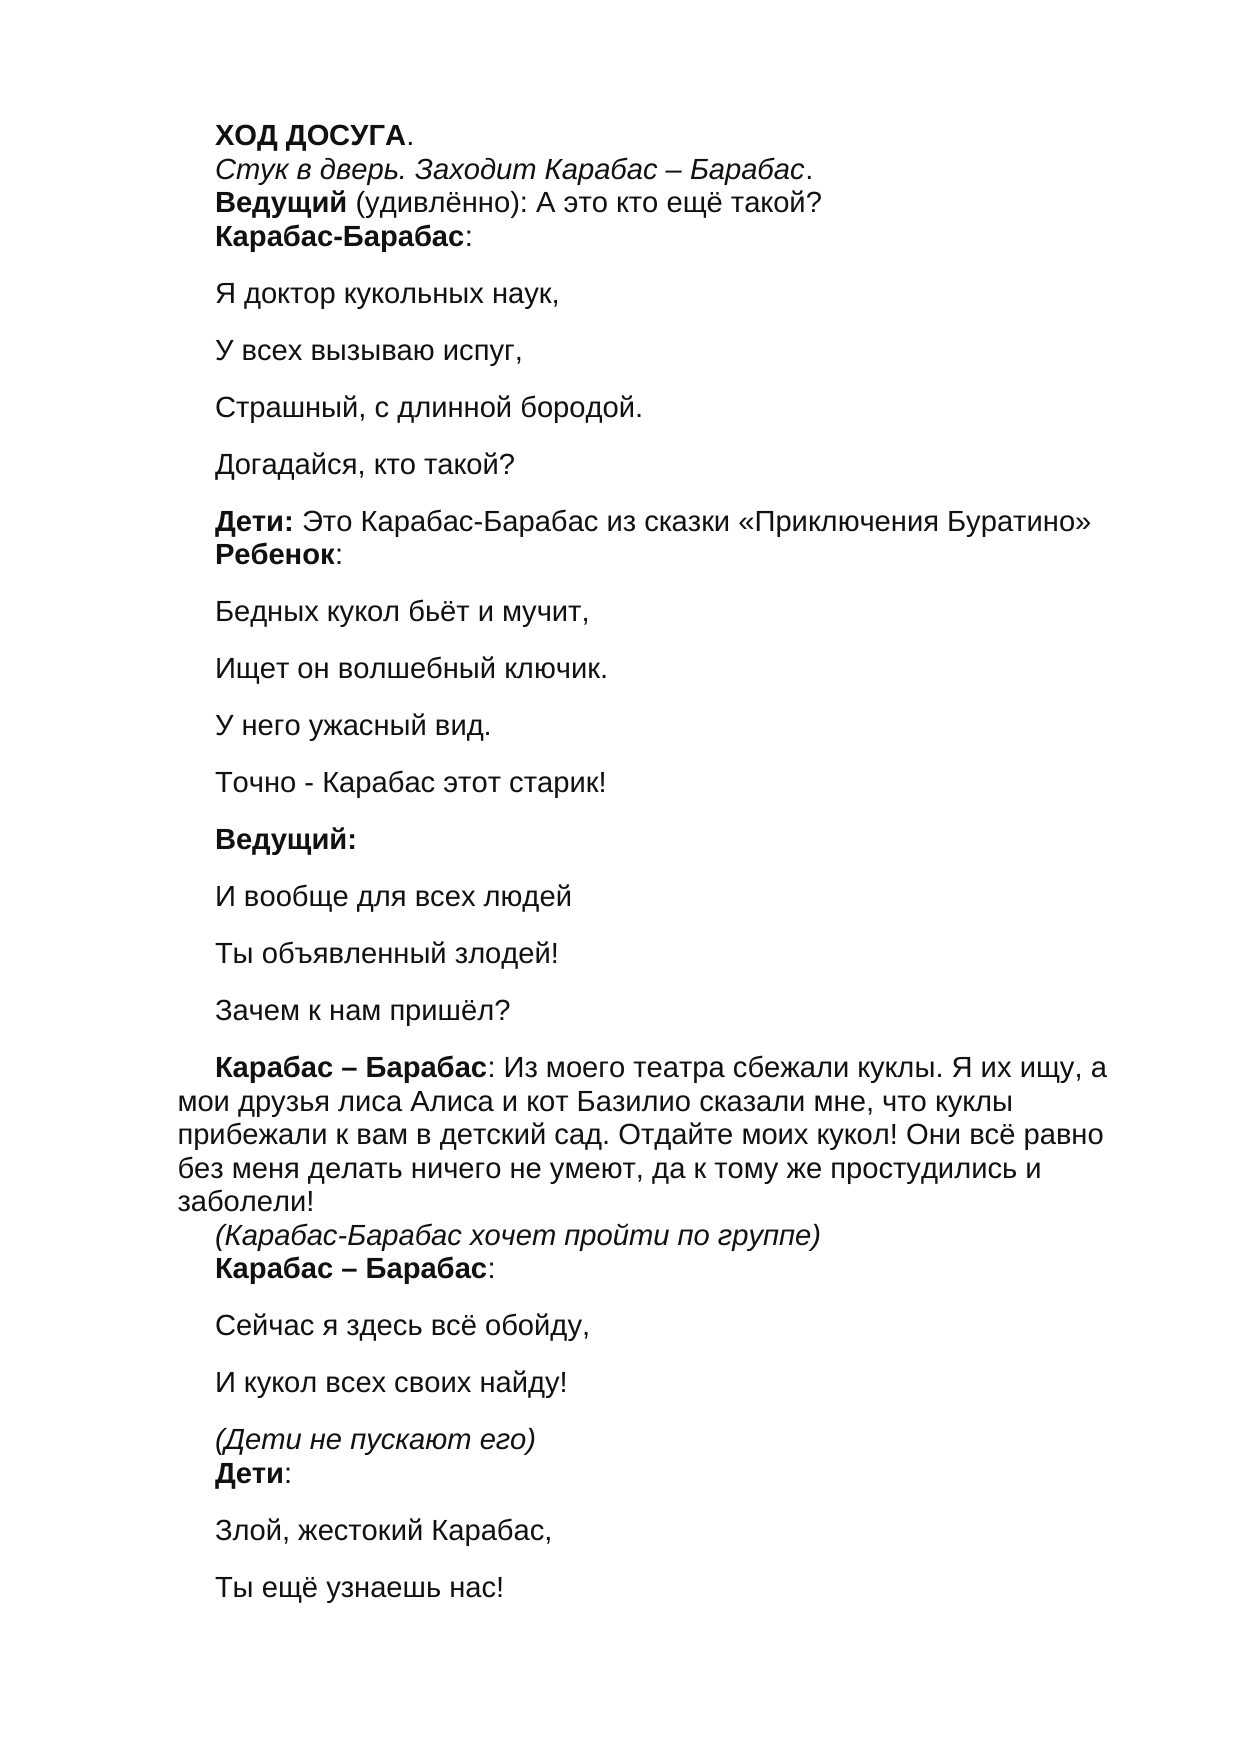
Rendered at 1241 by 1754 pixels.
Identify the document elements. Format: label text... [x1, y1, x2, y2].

text Догадайся, кто такой? [177, 447, 1152, 480]
text Точно - Карабас этот старик! [177, 765, 1152, 799]
text Злой, жестокий Карабас, [177, 1513, 1152, 1546]
text Дети: Это Карабас-Барабас из сказки «Приключения Буратино» [177, 504, 1152, 537]
text Ведущий (удивлённо): А это кто ещё такой? [177, 185, 1152, 219]
text (Дети не пускают его) [177, 1422, 1152, 1456]
text У всех вызываю испуг, [177, 333, 1152, 366]
text У него ужасный вид. [177, 708, 1152, 742]
text Ты объявленный злодей! [177, 936, 1152, 969]
text (Карабас-Барабас хочет пройти по группе) [177, 1218, 1152, 1251]
text Ведущий: [177, 822, 1152, 856]
text Ты ещё узнаешь нас! [177, 1570, 1152, 1603]
text Стук в дверь. Заходит Карабас – Барабас. [177, 152, 1152, 185]
text Карабас-Барабас: [177, 219, 1152, 252]
text Я доктор кукольных наук, [177, 276, 1152, 309]
text Страшный, с длинной бородой. [177, 390, 1152, 423]
text Карабас – Барабас: Из моего театра сбежали куклы. Я их ищу, а мои друзья лиса Алиса и кот Базилио сказали мне, что куклы прибежали к вам в детский сад. Отдайте моих кукол! Они всё равно без меня делать ничего не умеют, да к тому же простудились и заболели! [177, 1050, 1152, 1218]
text Зачем к нам пришёл? [177, 993, 1152, 1027]
text ХОД ДОСУГА. [177, 118, 1152, 152]
text Бедных кукол бьёт и мучит, [177, 594, 1152, 628]
text Сейчас я здесь всё обойду, [177, 1308, 1152, 1342]
text Карабас – Барабас: [177, 1251, 1152, 1285]
text Ищет он волшебный ключик. [177, 651, 1152, 685]
text И вообще для всех людей [177, 879, 1152, 913]
text Дети: [177, 1456, 1152, 1489]
text И кукол всех своих найду! [177, 1365, 1152, 1399]
text Ребенок: [177, 537, 1152, 571]
